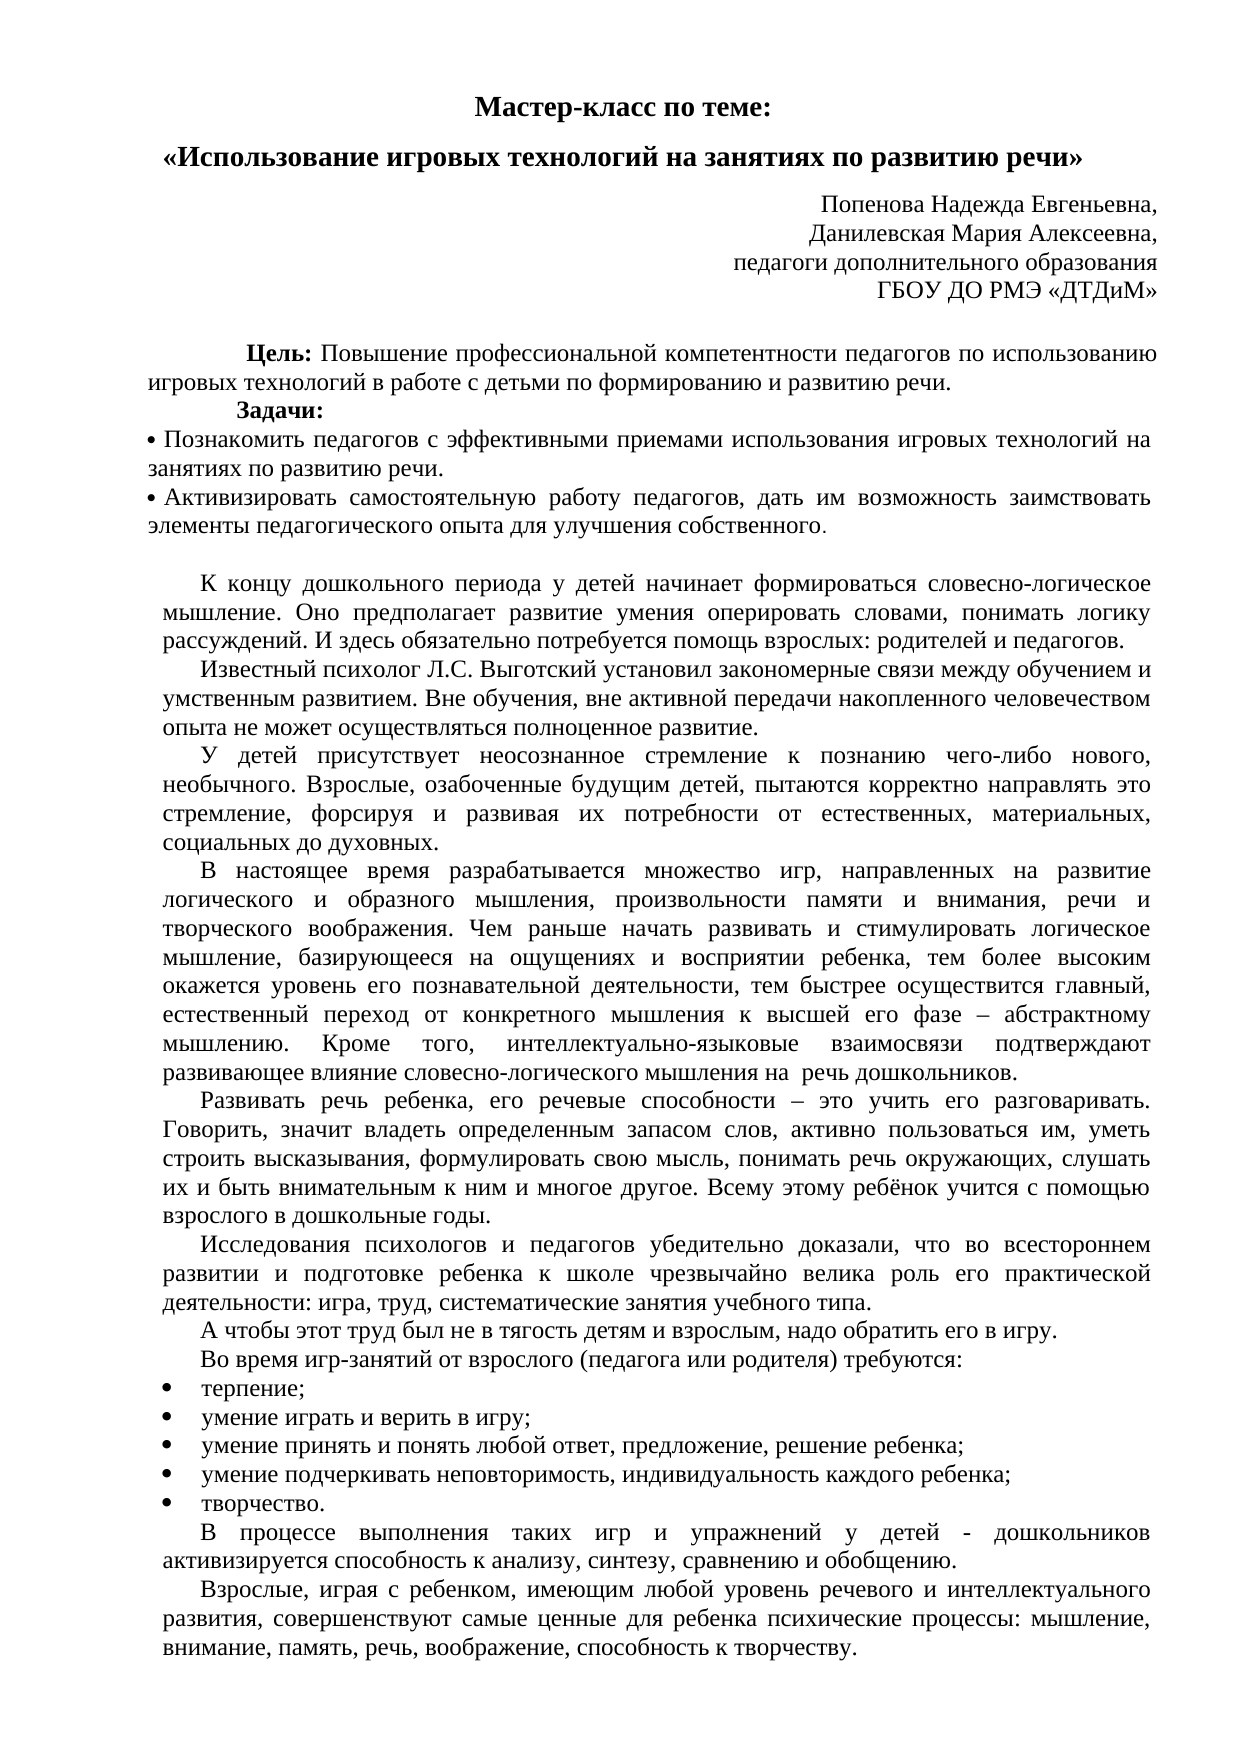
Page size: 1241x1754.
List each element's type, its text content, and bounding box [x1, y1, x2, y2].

text педагоги дополнительного образования [89, 247, 1158, 276]
list умение играть и верить в игру; [89, 1402, 1078, 1430]
text Взрослые, играя с ребенком, имеющим любой уровень речевого и интеллектуального развития, совершенствуют самые ценные для ребенка психические процессы: мышление, внимание, память, речь, воображение, способность к творчеству. [89, 1574, 1078, 1660]
text «Использование игровых технологий на занятиях по развитию речи» [89, 139, 1158, 172]
list терпение; [89, 1373, 1078, 1402]
text В настоящее время разрабатывается множество игр, направленных на развитие логического и образного мышления, произвольности памяти и внимания, речи и творческого воображения. Чем раньше начать развивать и стимулировать логическое мышление, базирующееся на ощущениях и восприятии ребенка, тем более высоким окажется уровень его познавательной деятельности, тем быстрее осуществится главный, естественный переход от конкретного мышления к высшей его фазе – абстрактному мышлению. Кроме того, интеллектуально-языковые взаимосвязи подтверждают развивающее влияние словесно-логического мышления на речь дошкольников. [89, 855, 1078, 1085]
text Задачи: [221, 395, 1078, 424]
text Во время игр-занятий от взрослого (педагога или родителя) требуются: [89, 1344, 1078, 1373]
text Данилевская Мария Алексеевна, [89, 218, 1158, 247]
text У детей присутствует неосознанное стремление к познанию чего-либо нового, необычного. Взрослые, озабоченные будущим детей, пытаются корректно направлять это стремление, форсируя и развивая их потребности от естественных, материальных, социальных до духовных. [89, 740, 1078, 855]
text Попенова Надежда Евгеньевна, [89, 189, 1158, 218]
list творчество. [89, 1488, 1078, 1517]
text ГБОУ ДО РМЭ «ДТДиМ» [89, 276, 1158, 304]
list умение подчеркивать неповторимость, индивидуальность каждого ребенка; [89, 1459, 1078, 1488]
text Цель: Повышение профессиональной компетентности педагогов по использованию игровых технологий в работе с детьми по формированию и развитию речи. [148, 338, 1158, 395]
list Познакомить педагогов с эффективными приемами использования игровых технологий на занятиях по развитию речи. [148, 424, 1152, 482]
list Активизировать самостоятельную работу педагогов, дать им возможность заимствовать элементы педагогического опыта для улучшения собственного. [148, 482, 1152, 539]
text А чтобы этот труд был не в тягость детям и взрослым, надо обратить его в игру. [89, 1315, 1078, 1344]
text Мастер-класс по теме: [89, 89, 1158, 122]
text К концу дошкольного периода у детей начинает формироваться словесно-логическое мышление. Оно предполагает развитие умения оперировать словами, понимать логику рассуждений. И здесь обязательно потребуется помощь взрослых: родителей и педагогов. [89, 568, 1078, 654]
text В процессе выполнения таких игр и упражнений у детей - дошкольников активизируется способность к анализу, синтезу, сравнению и обобщению. [89, 1517, 1078, 1574]
text Развивать речь ребенка, его речевые способности – это учить его разговаривать. Говорить, значит владеть определенным запасом слов, активно пользоваться им, уметь строить высказывания, формулировать свою мысль, понимать речь окружающих, слушать их и быть внимательным к ним и многое другое. Всему этому ребёнок учится с помощью взрослого в дошкольные годы. [89, 1085, 1078, 1229]
text Исследования психологов и педагогов убедительно доказали, что во всестороннем развитии и подготовке ребенка к школе чрезвычайно велика роль его практической деятельности: игра, труд, систематические занятия учебного типа. [89, 1229, 1078, 1315]
text Известный психолог Л.С. Выготский установил закономерные связи между обучением и умственным развитием. Вне обучения, вне активной передачи накопленного человечеством опыта не может осуществляться полноценное развитие. [89, 654, 1078, 740]
list умение принять и понять любой ответ, предложение, решение ребенка; [89, 1430, 1078, 1459]
